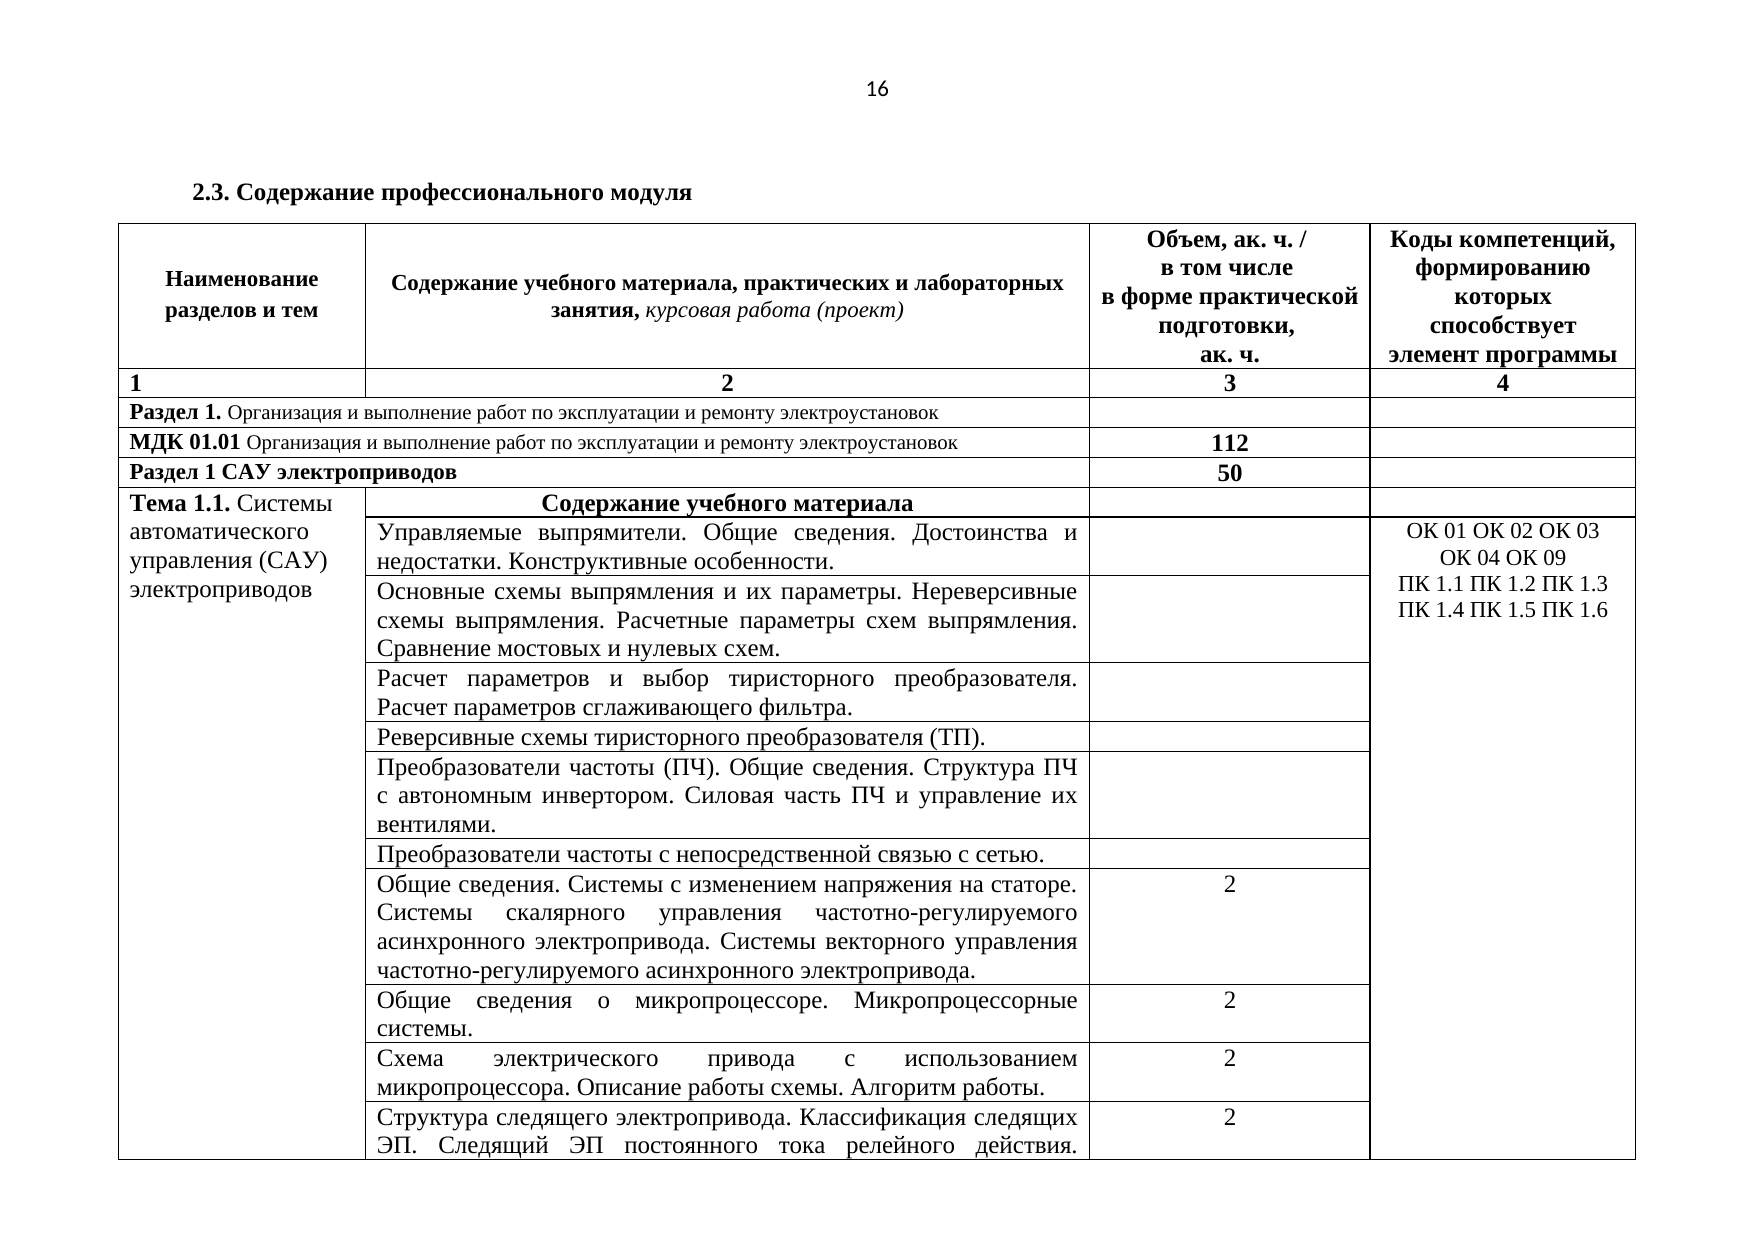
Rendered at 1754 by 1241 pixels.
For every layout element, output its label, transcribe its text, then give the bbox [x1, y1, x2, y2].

table_header Наименование разделов и тем [119, 224, 365, 367]
table_header Объем, ак. ч. / в том числе в форме практической подготовки, ак. ч. [1090, 224, 1369, 367]
table_cell [1090, 398, 1369, 427]
table_cell [1090, 488, 1369, 516]
table_cell 4 [1371, 369, 1635, 397]
table_cell ОК 01 ОК 02 ОК 03 ОК 04 ОК 09 ПК 1.1 ПК 1.2 ПК 1.3 ПК 1.4 ПК 1.5 ПК 1.6 [1371, 518, 1635, 1159]
table_cell 2 [1090, 1043, 1369, 1101]
table_cell Тема 1.1. Системы автоматического управления (САУ) электроприводов [119, 488, 365, 1159]
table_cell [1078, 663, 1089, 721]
table_cell [1090, 839, 1369, 868]
table_cell 112 [1090, 428, 1369, 457]
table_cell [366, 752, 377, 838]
table_cell Схема электрического привода с использованием микропроцессора. Описание работы схемы. Алгоритм работы. [366, 1043, 1089, 1101]
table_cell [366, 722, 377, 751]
table_cell 2 [1090, 869, 1369, 984]
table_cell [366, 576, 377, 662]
table_cell 3 [1090, 369, 1369, 397]
table_cell 2 [1090, 985, 1369, 1042]
text 2.3. Содержание профессионального модуля [118, 177, 1636, 206]
table_cell [1090, 752, 1369, 838]
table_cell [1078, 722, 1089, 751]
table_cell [366, 1102, 1089, 1159]
table_cell МДК 01.01 Организация и выполнение работ по эксплуатации и ремонту электроустановок [119, 428, 1089, 457]
table_header Коды компетенций, формированию которых способствует элемент программы [1371, 224, 1635, 367]
table_cell 50 [1090, 458, 1369, 487]
table_cell [1090, 722, 1369, 751]
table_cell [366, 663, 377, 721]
table_cell Раздел 1 САУ электроприводов [119, 458, 1089, 487]
table_cell Общие сведения о микропроцессоре. Микропроцессорные системы. [366, 985, 1089, 1042]
table_cell [1371, 488, 1635, 516]
table_cell Раздел 1. Организация и выполнение работ по эксплуатации и ремонту электроустановок [119, 398, 1089, 427]
table_cell 2 [1090, 1102, 1369, 1159]
table_cell [1371, 428, 1635, 457]
table_cell [1090, 663, 1369, 721]
table_cell 2 [366, 369, 1089, 397]
table_cell Содержание учебного материала [366, 488, 1089, 516]
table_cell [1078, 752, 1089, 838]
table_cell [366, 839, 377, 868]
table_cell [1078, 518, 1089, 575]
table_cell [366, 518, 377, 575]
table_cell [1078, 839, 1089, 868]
table_cell [1371, 458, 1635, 487]
table_cell 1 [119, 369, 365, 397]
table_cell Общие сведения. Системы с изменением напряжения на статоре. Системы скалярного управления частотно-регулируемого асинхронного электропривода. Системы векторного управления частотно-регулируемого асинхронного электропривода. [366, 869, 1089, 984]
table_header Содержание учебного материала, практических и лабораторных занятия, курсовая работа (проект) [366, 224, 1089, 367]
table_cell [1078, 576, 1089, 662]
table_cell [1090, 576, 1369, 662]
table_cell [1090, 518, 1369, 575]
table_cell [1371, 398, 1635, 427]
